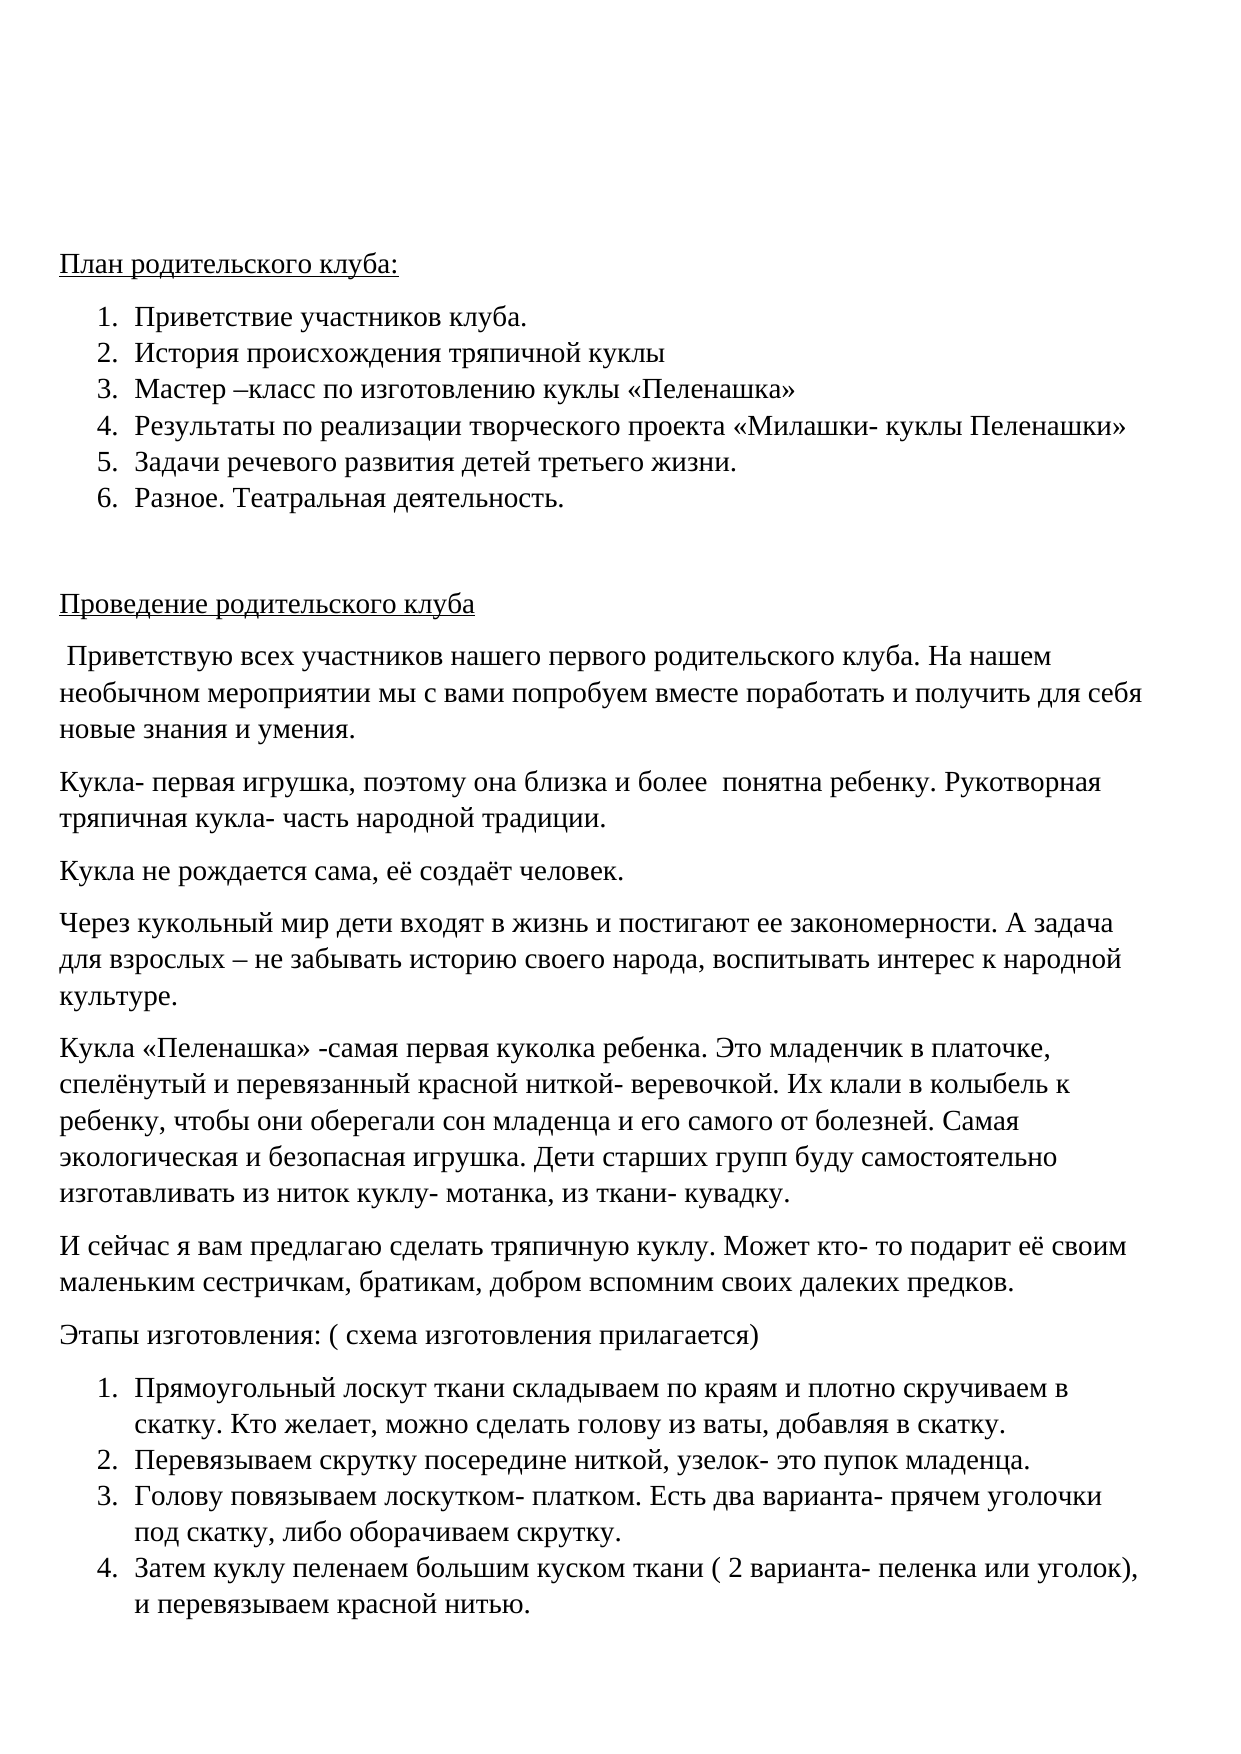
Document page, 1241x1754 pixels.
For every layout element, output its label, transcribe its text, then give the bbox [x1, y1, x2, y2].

text Приветствую всех участников нашего первого родительского клуба. На нашем необычном мероприятии мы с вами попробуем вместе поработать и получить для себя новые знания и умения. [59, 638, 1152, 744]
list Мастер –класс по изготовлению куклы «Пеленашка» [97, 372, 1152, 405]
text Проведение родительского клуба [59, 586, 1152, 619]
text Кукла не рождается сама, её создаёт человек. [59, 853, 1152, 886]
text Через кукольный мир дети входят в жизнь и постигают ее закономерности. А задача для взрослых – не забывать историю своего народа, воспитывать интерес к народной культуре. [59, 905, 1152, 1011]
list Голову повязываем лоскутком- платком. Есть два варианта- прячем уголочки под скатку, либо оборачиваем скрутку. [97, 1478, 1152, 1548]
list Разное. Театральная деятельность. [97, 480, 1152, 514]
text Кукла- первая игрушка, поэтому она близка и более понятна ребенку. Рукотворная тряпичная кукла- часть народной традиции. [59, 764, 1152, 833]
list Задачи речевого развития детей третьего жизни. [97, 444, 1152, 477]
text Кукла «Пеленашка» -самая первая куколка ребенка. Это младенчик в платочке, спелёнутый и перевязанный красной ниткой- веревочкой. Их клали в колыбель к ребенку, чтобы они оберегали сон младенца и его самого от болезней. Самая экологическая и безопасная игрушка. Дети старших групп буду самостоятельно изготавливать из ниток куклу- мотанка, из ткани- кувадку. [59, 1031, 1152, 1209]
text Этапы изготовления: ( схема изготовления прилагается) [59, 1317, 1152, 1350]
text И сейчас я вам предлагаю сделать тряпичную куклу. Может кто- то подарит её своим маленьким сестричкам, братикам, добром вспомним своих далеких предков. [59, 1228, 1152, 1298]
list Затем куклу пеленаем большим куском ткани ( 2 варианта- пеленка или уголок), и перевязываем красной нитью. [97, 1550, 1152, 1620]
list Результаты по реализации творческого проекта «Милашки- куклы Пеленашки» [97, 408, 1152, 441]
list Перевязываем скрутку посередине ниткой, узелок- это пупок младенца. [97, 1442, 1152, 1476]
text План родительского клуба: [59, 247, 1152, 280]
list Прямоугольный лоскут ткани складываем по краям и плотно скручиваем в скатку. Кто желает, можно сделать голову из ваты, добавляя в скатку. [97, 1370, 1152, 1439]
list История происхождения тряпичной куклы [97, 336, 1152, 369]
list Приветствие участников клуба. [97, 299, 1152, 333]
